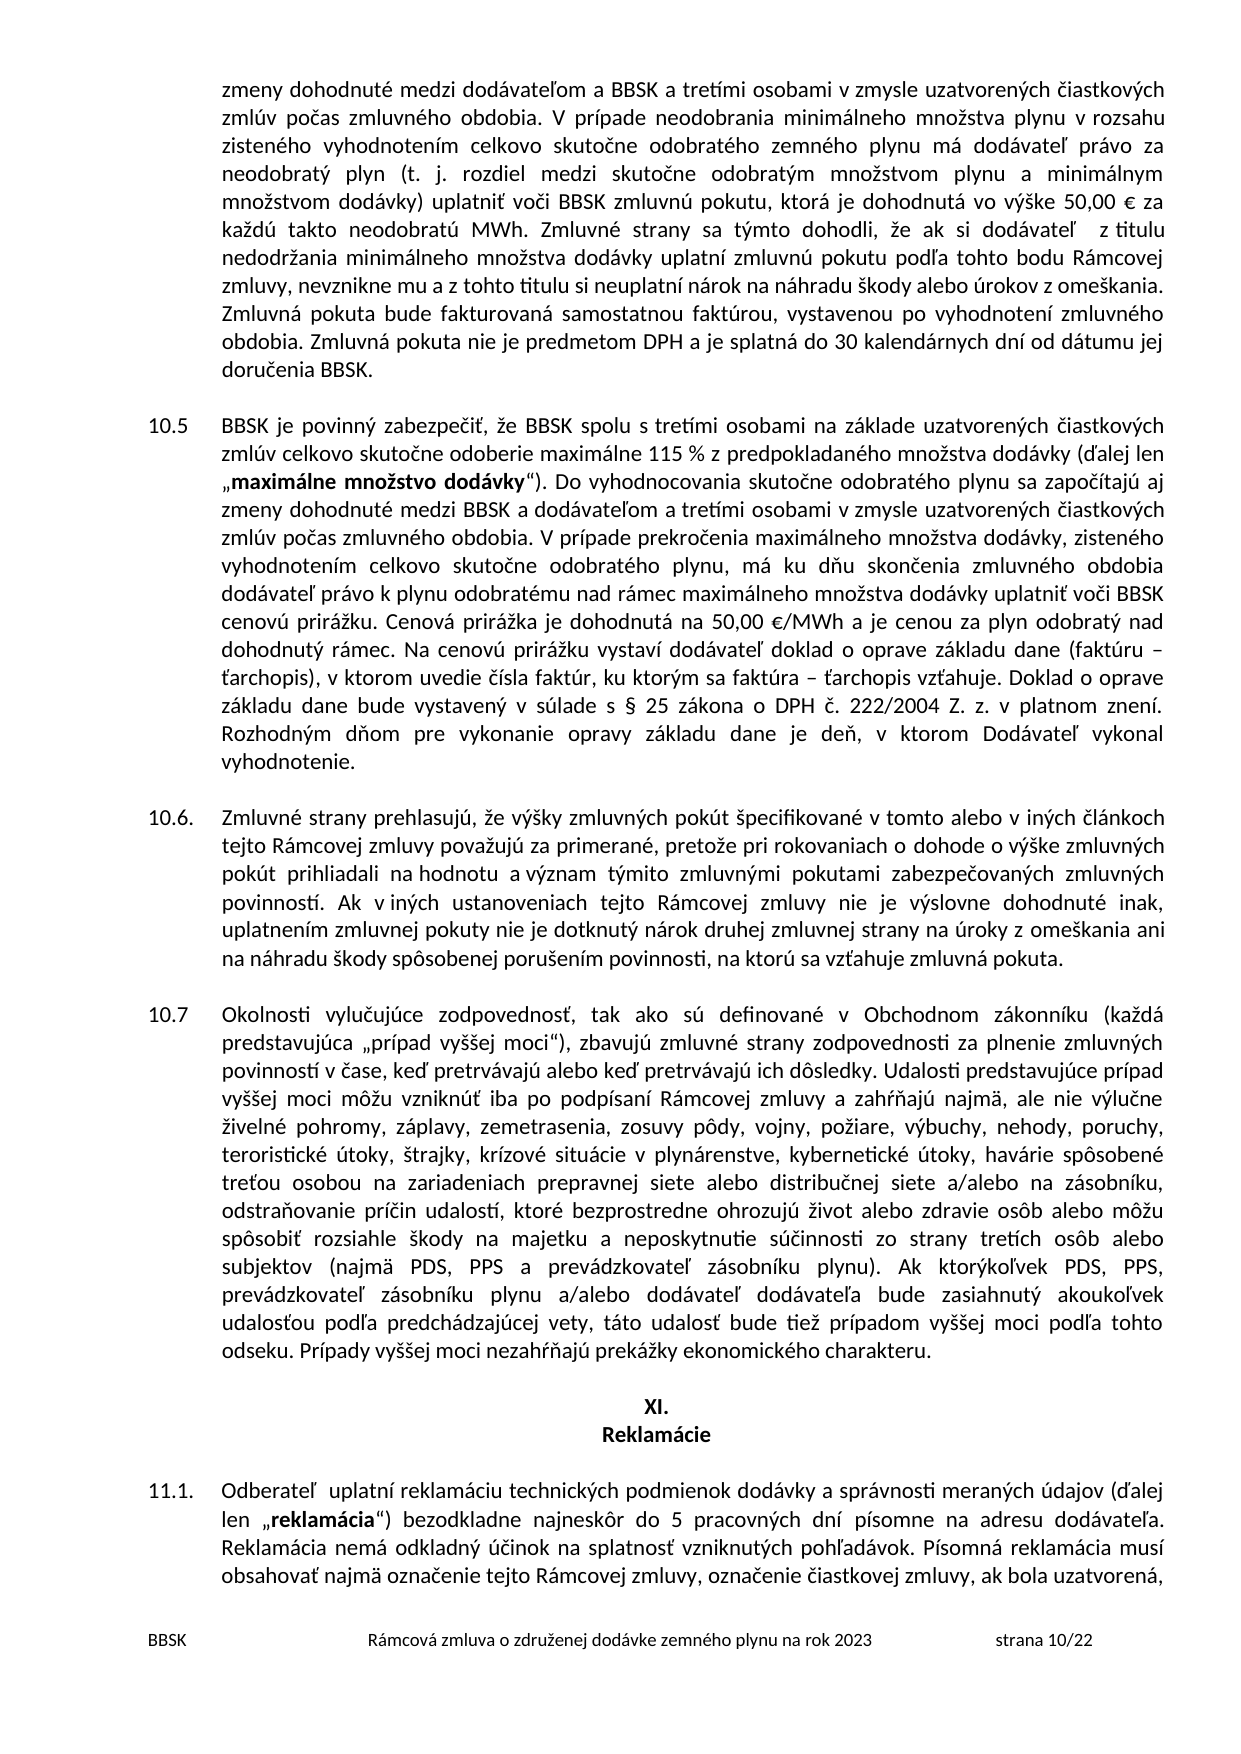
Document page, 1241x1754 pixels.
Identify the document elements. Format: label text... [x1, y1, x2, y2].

text 10.6. Zmluvné strany prehlasujú, že výšky zmluvných pokút špecifikované v tomto alebo v iných článkoch tejto Rámcovej zmluvy považujú za primerané, pretože pri rokovaniach o dohode o výške zmluvných pokút prihliadali na hodnotu a význam týmito zmluvnými pokutami zabezpečovaných zmluvných povinností. Ak v iných ustanoveniach tejto Rámcovej zmluvy nie je výslovne dohodnuté inak, uplatnením zmluvnej pokuty nie je dotknutý nárok druhej zmluvnej strany na úroky z omeškania ani na náhradu škody spôsobenej porušením povinnosti, na ktorú sa vzťahuje zmluvná pokuta. [148, 803, 1165, 972]
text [148, 1476, 1165, 1589]
text 10.5 BBSK je povinný zabezpečiť, že BBSK spolu s tretími osobami na základe uzatvorených čiastkových zmlúv celkovo skutočne odoberie maximálne 115 % z predpokladaného množstva dodávky (ďalej len „maximálne množstvo dodávky“). Do vyhodnocovania skutočne odobratého plynu sa započítajú aj zmeny dohodnuté medzi BBSK a dodávateľom a tretími osobami v zmysle uzatvorených čiastkových zmlúv počas zmluvného obdobia. V prípade prekročenia maximálneho množstva dodávky, zisteného vyhodnotením celkovo skutočne odobratého plynu, má ku dňu skončenia zmluvného obdobia dodávateľ právo k plynu odobratému nad rámec maximálneho množstva dodávky uplatniť voči BBSK cenovú prirážku. Cenová prirážka je dohodnutá na 50,00 €/MWh a je cenou za plyn odobratý nad dohodnutý rámec. Na cenovú prirážku vystaví dodávateľ doklad o oprave základu dane (faktúru – ťarchopis), v ktorom uvedie čísla faktúr, ku ktorým sa faktúra – ťarchopis vzťahuje. Doklad o oprave základu dane bude vystavený v súlade s § 25 zákona o DPH č. 222/2004 Z. z. v platnom znení. Rozhodným dňom pre vykonanie opravy základu dane je deň, v ktorom Dodávateľ vykonal vyhodnotenie. [148, 411, 1165, 776]
text XI. [148, 1392, 1165, 1420]
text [148, 75, 1165, 383]
text 10.7 Okolnosti vylučujúce zodpovednosť, tak ako sú definované v Obchodnom zákonníku (každá predstavujúca „prípad vyššej moci“), zbavujú zmluvné strany zodpovednosti za plnenie zmluvných povinností v čase, keď pretrvávajú alebo keď pretrvávajú ich dôsledky. Udalosti predstavujúce prípad vyššej moci môžu vzniknúť iba po podpísaní Rámcovej zmluvy a zahŕňajú najmä, ale nie výlučne živelné pohromy, záplavy, zemetrasenia, zosuvy pôdy, vojny, požiare, výbuchy, nehody, poruchy, teroristické útoky, štrajky, krízové situácie v plynárenstve, kybernetické útoky, havárie spôsobené treťou osobou na zariadeniach prepravnej siete alebo distribučnej siete a/alebo na zásobníku, odstraňovanie príčin udalostí, ktoré bezprostredne ohrozujú život alebo zdravie osôb alebo môžu spôsobiť rozsiahle škody na majetku a neposkytnutie súčinnosti zo strany tretích osôb alebo subjektov (najmä PDS, PPS a prevádzkovateľ zásobníku plynu). Ak ktorýkoľvek PDS, PPS, prevádzkovateľ zásobníku plynu a/alebo dodávateľ dodávateľa bude zasiahnutý akoukoľvek udalosťou podľa predchádzajúcej vety, táto udalosť bude tiež prípadom vyššej moci podľa tohto odseku. Prípady vyššej moci nezahŕňajú prekážky ekonomického charakteru. [148, 1000, 1165, 1364]
text Reklamácie [148, 1420, 1165, 1448]
